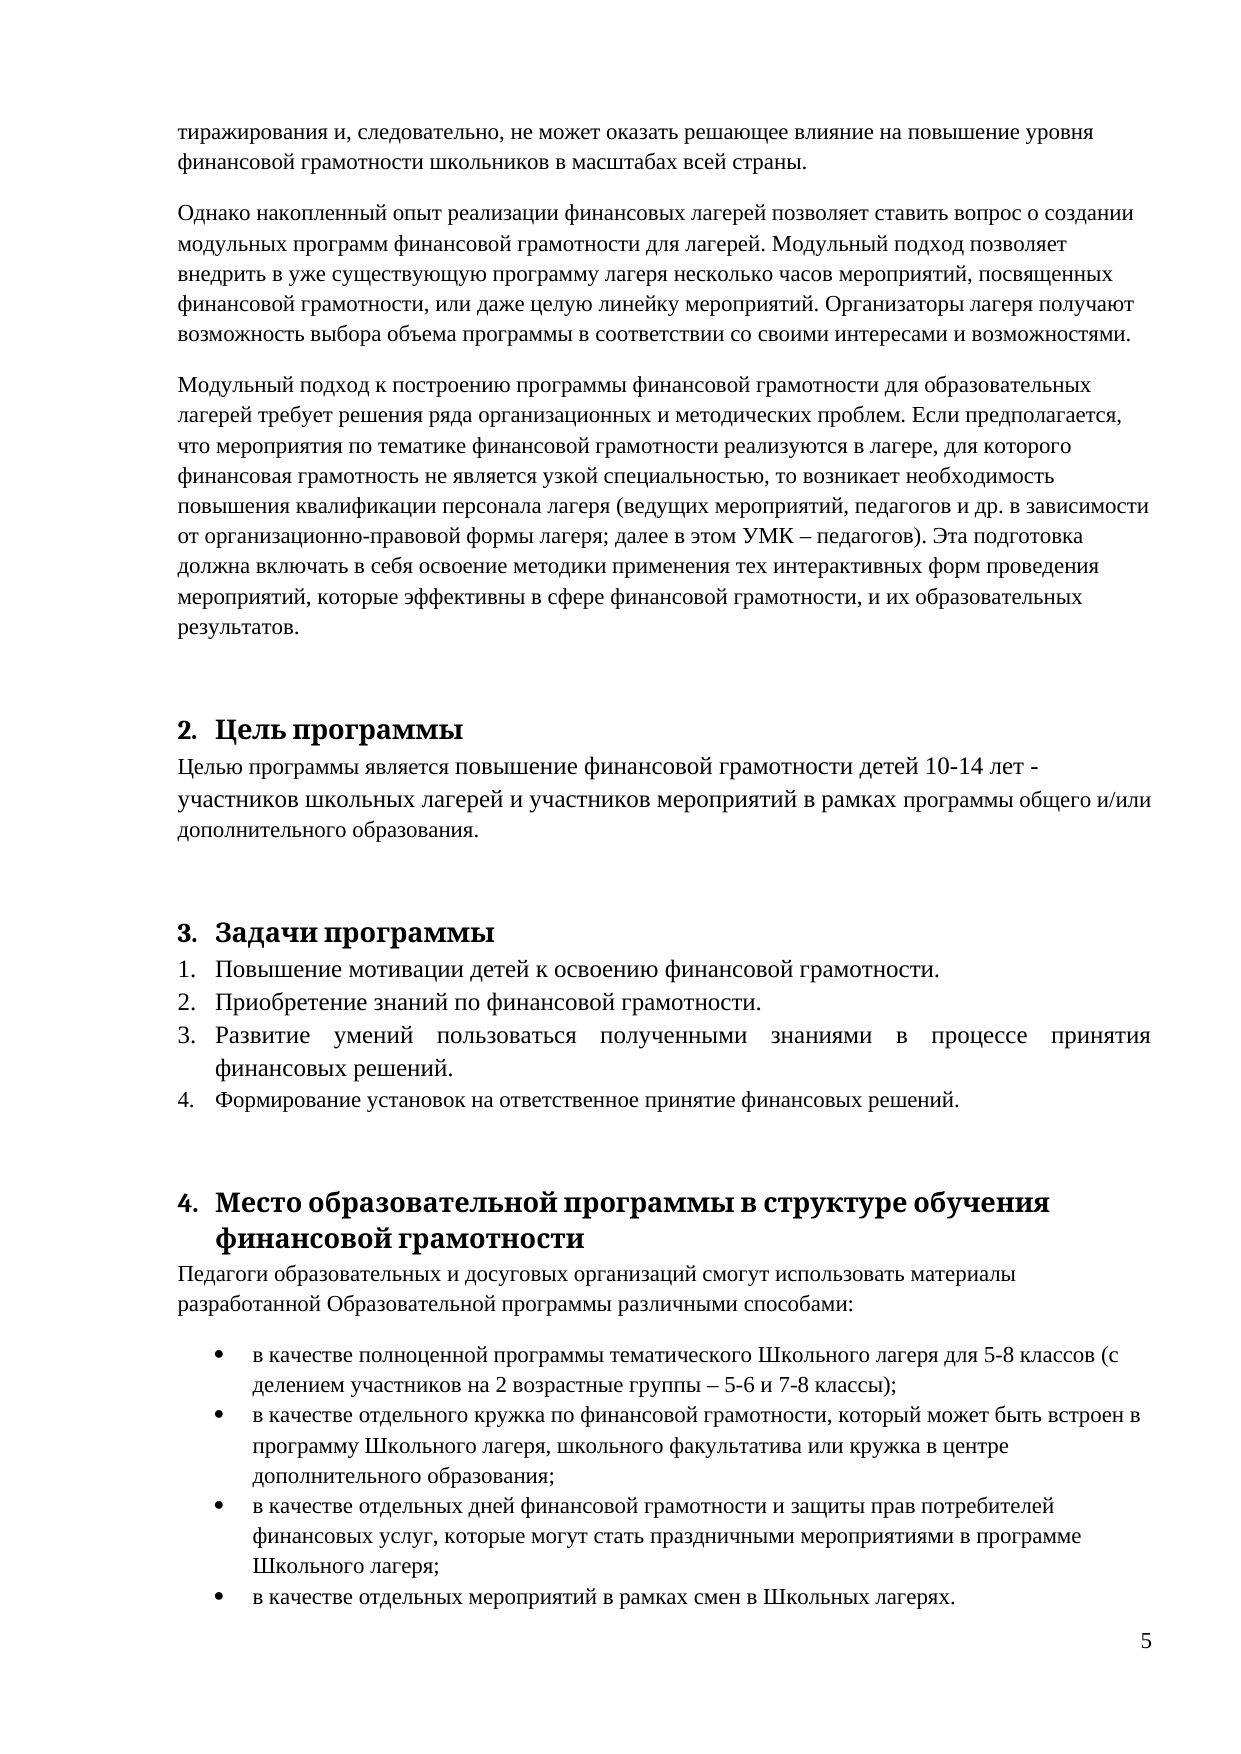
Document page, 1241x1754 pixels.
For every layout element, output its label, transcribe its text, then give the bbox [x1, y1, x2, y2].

list в качестве отдельного кружка по финансовой грамотности, который может быть встроен в программу Школьного лагеря, школьного факультатива или кружка в центре дополнительного образования; [215, 1401, 1152, 1488]
subtitle Задачи программы [177, 918, 1152, 949]
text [177, 118, 1152, 175]
text Целью программы является повышение финансовой грамотности детей 10-14 лет - участников школьных лагерей и участников мероприятий в рамках программы общего и/или дополнительного образования. [177, 751, 1152, 843]
subtitle Цель программы [177, 715, 1152, 746]
text Однако накопленный опыт реализации финансовых лагерей позволяет ставить вопрос о создании модульных программ финансовой грамотности для лагерей. Модульный подход позволяет внедрить в уже существующую программу лагеря несколько часов мероприятий, посвященных финансовой грамотности, или даже целую линейку мероприятий. Организаторы лагеря получают возможность выбора объема программы в соответствии со своими интересами и возможностями. [177, 199, 1152, 347]
list Развитие умений пользоваться полученными знаниями в процессе принятия финансовых решений. [177, 1020, 1152, 1082]
list Приобретение знаний по финансовой грамотности. [177, 987, 1152, 1016]
list Формирование установок на ответственное принятие финансовых решений. [177, 1086, 1152, 1113]
text Модульный подход к построению программы финансовой грамотности для образовательных лагерей требует решения ряда организационных и методических проблем. Если предполагается, что мероприятия по тематике финансовой грамотности реализуются в лагере, для которого финансовая грамотность не является узкой специальностью, то возникает необходимость повышения квалификации персонала лагеря (ведущих мероприятий, педагогов и др. в зависимости от организационно-правовой формы лагеря; далее в этом УМК – педагогов). Эта подготовка должна включать в себя освоение методики применения тех интерактивных форм проведения мероприятий, которые эффективны в сфере финансовой грамотности, и их образовательных результатов. [177, 371, 1152, 639]
subtitle Место образовательной программы в структуре обучения финансовой грамотности [177, 1188, 1152, 1255]
text Педагоги образовательных и досуговых организаций смогут использовать материалы разработанной Образовательной программы различными способами: [177, 1260, 1152, 1316]
list в качестве полноценной программы тематического Школьного лагеря для 5-8 классов (с делением участников на 2 возрастные группы – 5-6 и 7-8 классы); [215, 1341, 1152, 1398]
list Повышение мотивации детей к освоению финансовой грамотности. [177, 954, 1152, 983]
list в качестве отдельных мероприятий в рамках смен в Школьных лагерях. [215, 1583, 1152, 1609]
list в качестве отдельных дней финансовой грамотности и защиты прав потребителей финансовых услуг, которые могут стать праздничными мероприятиями в программе Школьного лагеря; [215, 1492, 1152, 1579]
